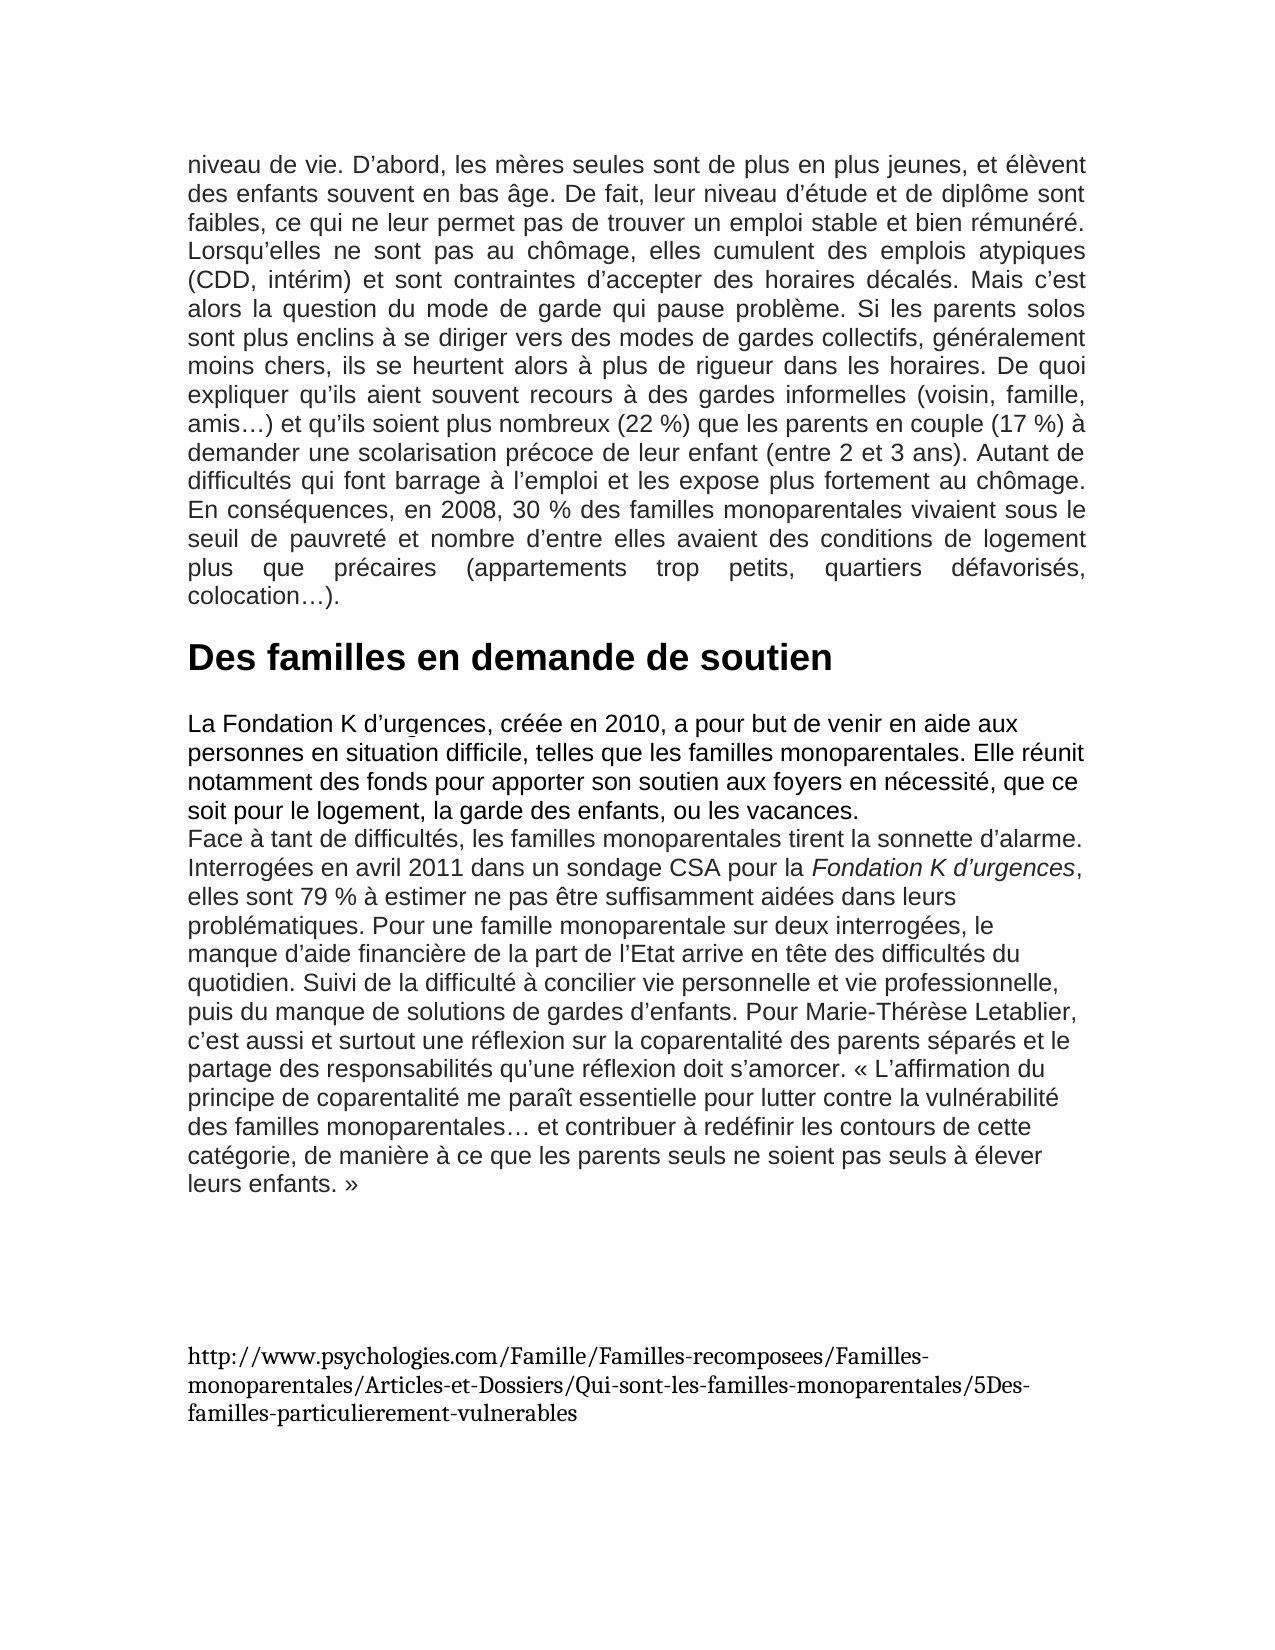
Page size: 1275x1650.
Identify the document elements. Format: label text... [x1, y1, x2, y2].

text La Fondation K d’urgences, créée en 2010, a pour but de venir en aide aux personnes en situation difficile, telles que les familles monoparentales. Elle réunit notamment des fonds pour apporter son soutien aux foyers en nécessité, que ce soit pour le logement, la garde des enfants, ou les vacances. [187, 709, 1087, 824]
text http://www.psychologies.com/Famille/Familles-recomposees/Familles-monoparentales/Articles-et-Dossiers/Qui-sont-les-familles-monoparentales/5Des-familles-particulierement-vulnerables [187, 1342, 1087, 1428]
text Des familles en demande de soutien [187, 635, 1087, 678]
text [187, 150, 1087, 610]
text Face à tant de difficultés, les familles monoparentales tirent la sonnette d’alarme. Interrogées en avril 2011 dans un sondage CSA pour la Fondation K d’urgences, elles sont 79 % à estimer ne pas être suffisamment aidées dans leurs problématiques. Pour une famille monoparentale sur deux interrogées, le manque d’aide financière de la part de l’Etat arrive en tête des difficultés du quotidien. Suivi de la difficulté à concilier vie personnelle et vie professionnelle, puis du manque de solutions de gardes d’enfants. Pour Marie-Thérèse Letablier, c’est aussi et surtout une réflexion sur la coparentalité des parents séparés et le partage des responsabilités qu’une réflexion doit s’amorcer. « L’affirmation du principe de coparentalité me paraît essentielle pour lutter contre la vulnérabilité des familles monoparentales… et contribuer à redéfinir les contours de cette catégorie, de manière à ce que les parents seuls ne soient pas seuls à élever leurs enfants. » [187, 824, 1087, 1198]
